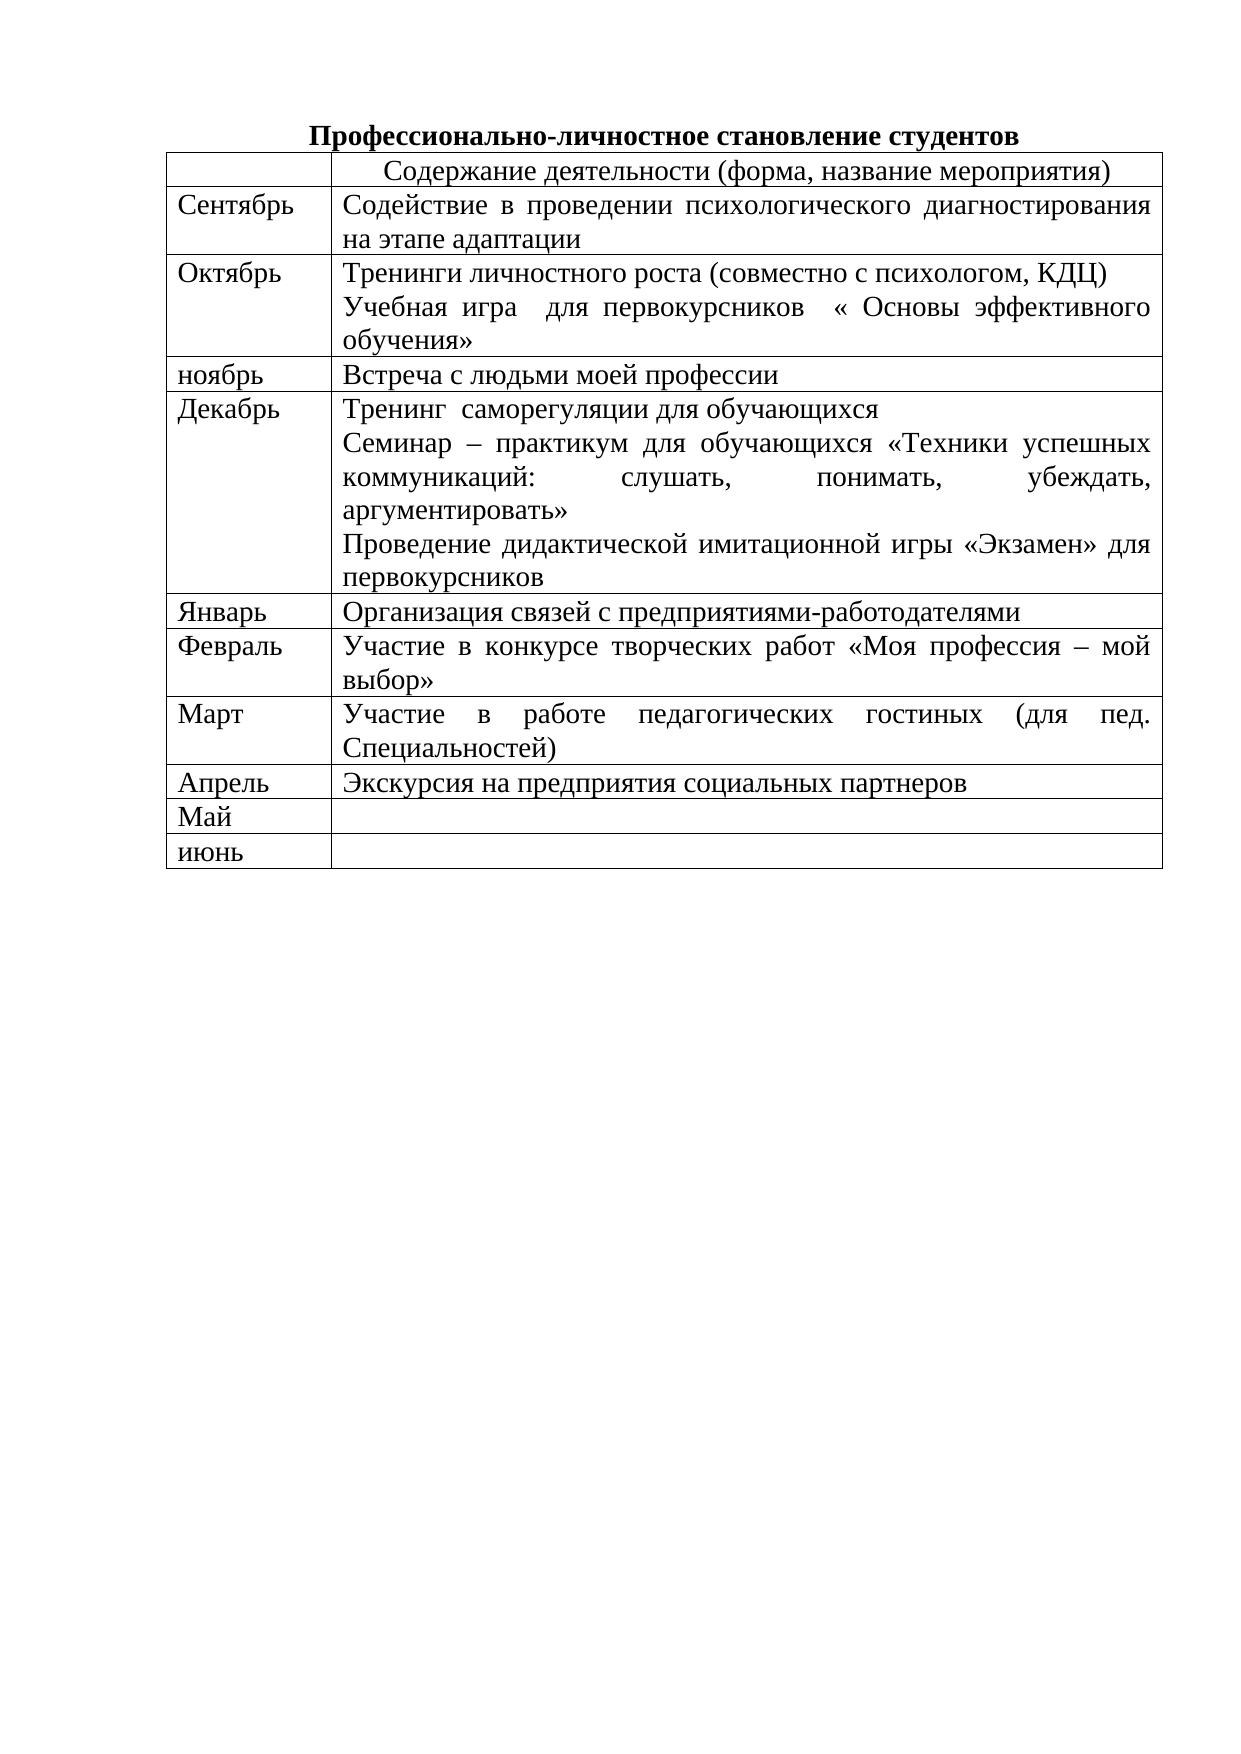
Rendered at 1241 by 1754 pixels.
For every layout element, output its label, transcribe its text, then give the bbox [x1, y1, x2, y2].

table_cell Участие в конкурсе творческих работ «Моя профессия – мой выбор» [332, 629, 1162, 696]
table_cell Тренинг саморегуляции для обучающихся Семинар – практикум для обучающихся «Техники успешных коммуникаций: слушать, понимать, убеждать, аргументировать» Проведение дидактической имитационной игры «Экзамен» для первокурсников [332, 392, 1162, 593]
table_cell Март [167, 697, 331, 764]
table_cell Февраль [167, 629, 331, 696]
table_cell Январь [167, 594, 331, 627]
table_cell Май [167, 799, 331, 833]
table_cell Октябрь [167, 255, 331, 356]
table_header [167, 153, 331, 186]
table_cell Сентябрь [167, 187, 331, 254]
table_cell Содействие в проведении психологического диагностирования на этапе адаптации [332, 187, 1162, 254]
table_cell Тренинги личностного роста (совместно с психологом, КДЦ) Учебная игра для первокурсников « Основы эффективного обучения» [332, 255, 1162, 356]
table_cell [332, 834, 1162, 867]
table_cell [332, 799, 1162, 833]
table_cell Встреча с людьми моей профессии [332, 357, 1162, 391]
table_cell Декабрь [167, 392, 331, 593]
table_cell Экскурсия на предприятия социальных партнеров [332, 765, 1162, 798]
table_cell Апрель [167, 765, 331, 798]
table_cell июнь [167, 834, 331, 867]
table_cell ноябрь [167, 357, 331, 391]
table_header Содержание деятельности (форма, название мероприятия) [332, 153, 1162, 186]
text Профессионально-личностное становление студентов [177, 118, 1152, 152]
table_cell Организация связей с предприятиями-работодателями [332, 594, 1162, 627]
table_cell Участие в работе педагогических гостиных (для пед. Специальностей) [332, 697, 1162, 764]
